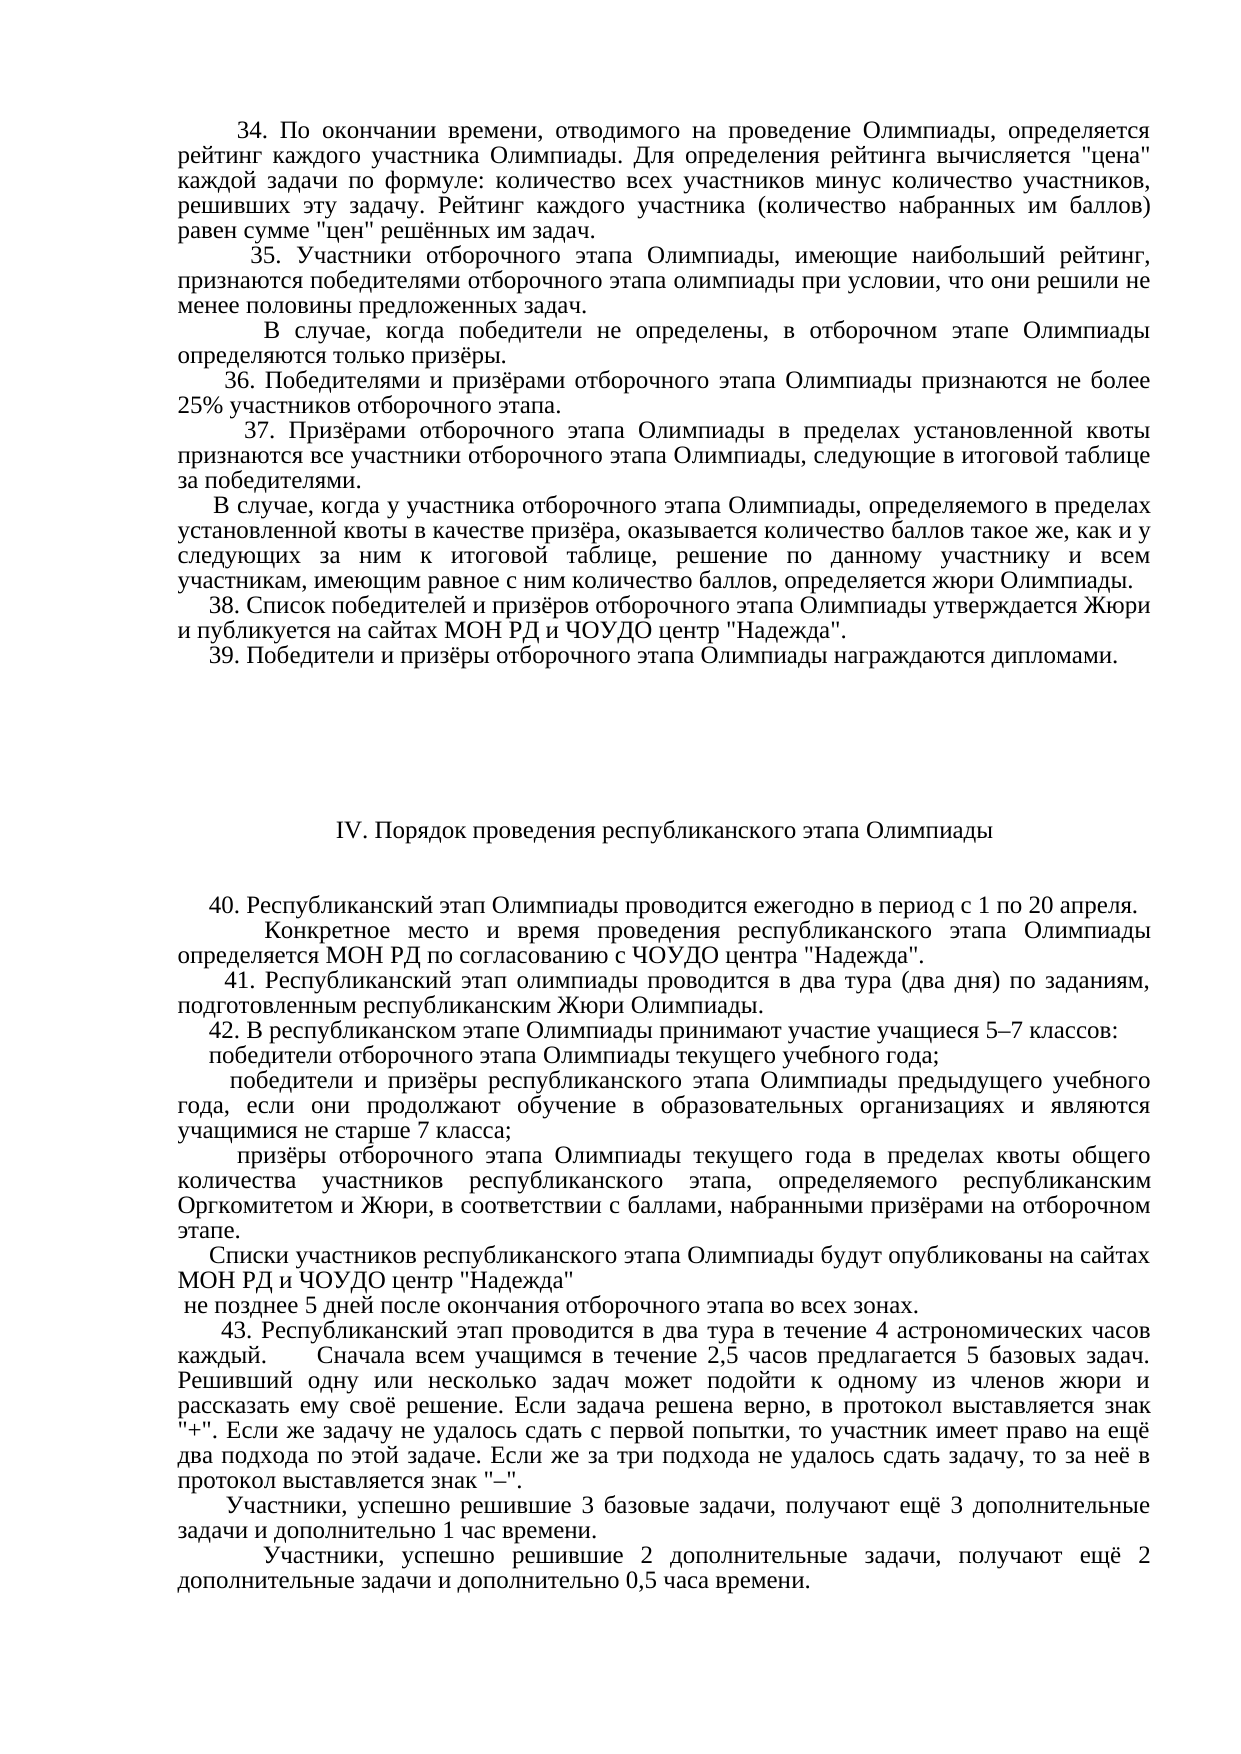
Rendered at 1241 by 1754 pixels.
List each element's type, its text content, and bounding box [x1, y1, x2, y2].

text 40. Республиканский этап Олимпиады проводится ежегодно в период с 1 по 20 апреля. [177, 893, 1152, 918]
text 35. Участники отборочного этапа Олимпиады, имеющие наибольший рейтинг, признаются победителями отборочного этапа олимпиады при условии, что они решили не менее половины предложенных задач. [177, 243, 1152, 318]
text Конкретное место и время проведения республиканского этапа Олимпиады определяется МОН РД по согласованию с ЧОУДО центра "Надежда". [177, 918, 1152, 968]
text 42. В республиканском этапе Олимпиады принимают участие учащиеся 5–7 классов: [177, 1018, 1152, 1043]
text IV. Порядок проведения республиканского этапа Олимпиады [177, 818, 1152, 843]
text победители и призёры республиканского этапа Олимпиады предыдущего учебного года, если они продолжают обучение в образовательных организациях и являются учащимися не старше 7 класса; [177, 1068, 1152, 1143]
text Участники, успешно решившие 2 дополнительные задачи, получают ещё 2 дополнительные задачи и дополнительно 0,5 часа времени. [177, 1543, 1152, 1593]
text Участники, успешно решившие 3 базовые задачи, получают ещё 3 дополнительные задачи и дополнительно 1 час времени. [177, 1493, 1152, 1543]
text победители отборочного этапа Олимпиады текущего учебного года; [177, 1043, 1152, 1068]
text 36. Победителями и призёрами отборочного этапа Олимпиады признаются не более 25% участников отборочного этапа. [177, 368, 1152, 418]
text 38. Список победителей и призёров отборочного этапа Олимпиады утверждается Жюри и публикуется на сайтах МОН РД и ЧОУДО центр "Надежда". [177, 593, 1152, 643]
text В случае, когда победители не определены, в отборочном этапе Олимпиады определяются только призёры. [177, 318, 1152, 368]
text В случае, когда у участника отборочного этапа Олимпиады, определяемого в пределах установленной квоты в качестве призёра, оказывается количество баллов такое же, как и у следующих за ним к итоговой таблице, решение по данному участнику и всем участникам, имеющим равное с ним количество баллов, определяется жюри Олимпиады. [177, 493, 1152, 593]
text 34. По окончании времени, отводимого на проведение Олимпиады, определяется рейтинг каждого участника Олимпиады. Для определения рейтинга вычисляется "цена" каждой задачи по формуле: количество всех участников минус количество участников, решивших эту задачу. Рейтинг каждого участника (количество набранных им баллов) равен сумме "цен" решённых им задач. [177, 118, 1152, 243]
text не позднее 5 дней после окончания отборочного этапа во всех зонах. [177, 1293, 1152, 1318]
text 41. Республиканский этап олимпиады проводится в два тура (два дня) по заданиям, подготовленным республиканским Жюри Олимпиады. [177, 968, 1152, 1018]
text 43. Республиканский этап проводится в два тура в течение 4 астрономических часов каждый. Сначала всем учащимся в течение 2,5 часов предлагается 5 базовых задач. Решивший одну или несколько задач может подойти к одному из членов жюри и рассказать ему своё решение. Если задача решена верно, в протокол выставляется знак "+". Если же задачу не удалось сдать с первой попытки, то участник имеет право на ещё два подхода по этой задаче. Если же за три подхода не удалось сдать задачу, то за неё в протокол выставляется знак "–". [177, 1318, 1152, 1493]
text 37. Призёрами отборочного этапа Олимпиады в пределах установленной квоты признаются все участники отборочного этапа Олимпиады, следующие в итоговой таблице за победителями. [177, 418, 1152, 493]
text Списки участников республиканского этапа Олимпиады будут опубликованы на сайтах МОН РД и ЧОУДО центр "Надежда" [177, 1243, 1152, 1293]
text призёры отборочного этапа Олимпиады текущего года в пределах квоты общего количества участников республиканского этапа, определяемого республиканским Оргкомитетом и Жюри, в соответствии с баллами, набранными призёрами на отборочном этапе. [177, 1143, 1152, 1243]
text 39. Победители и призёры отборочного этапа Олимпиады награждаются дипломами. [177, 643, 1152, 668]
